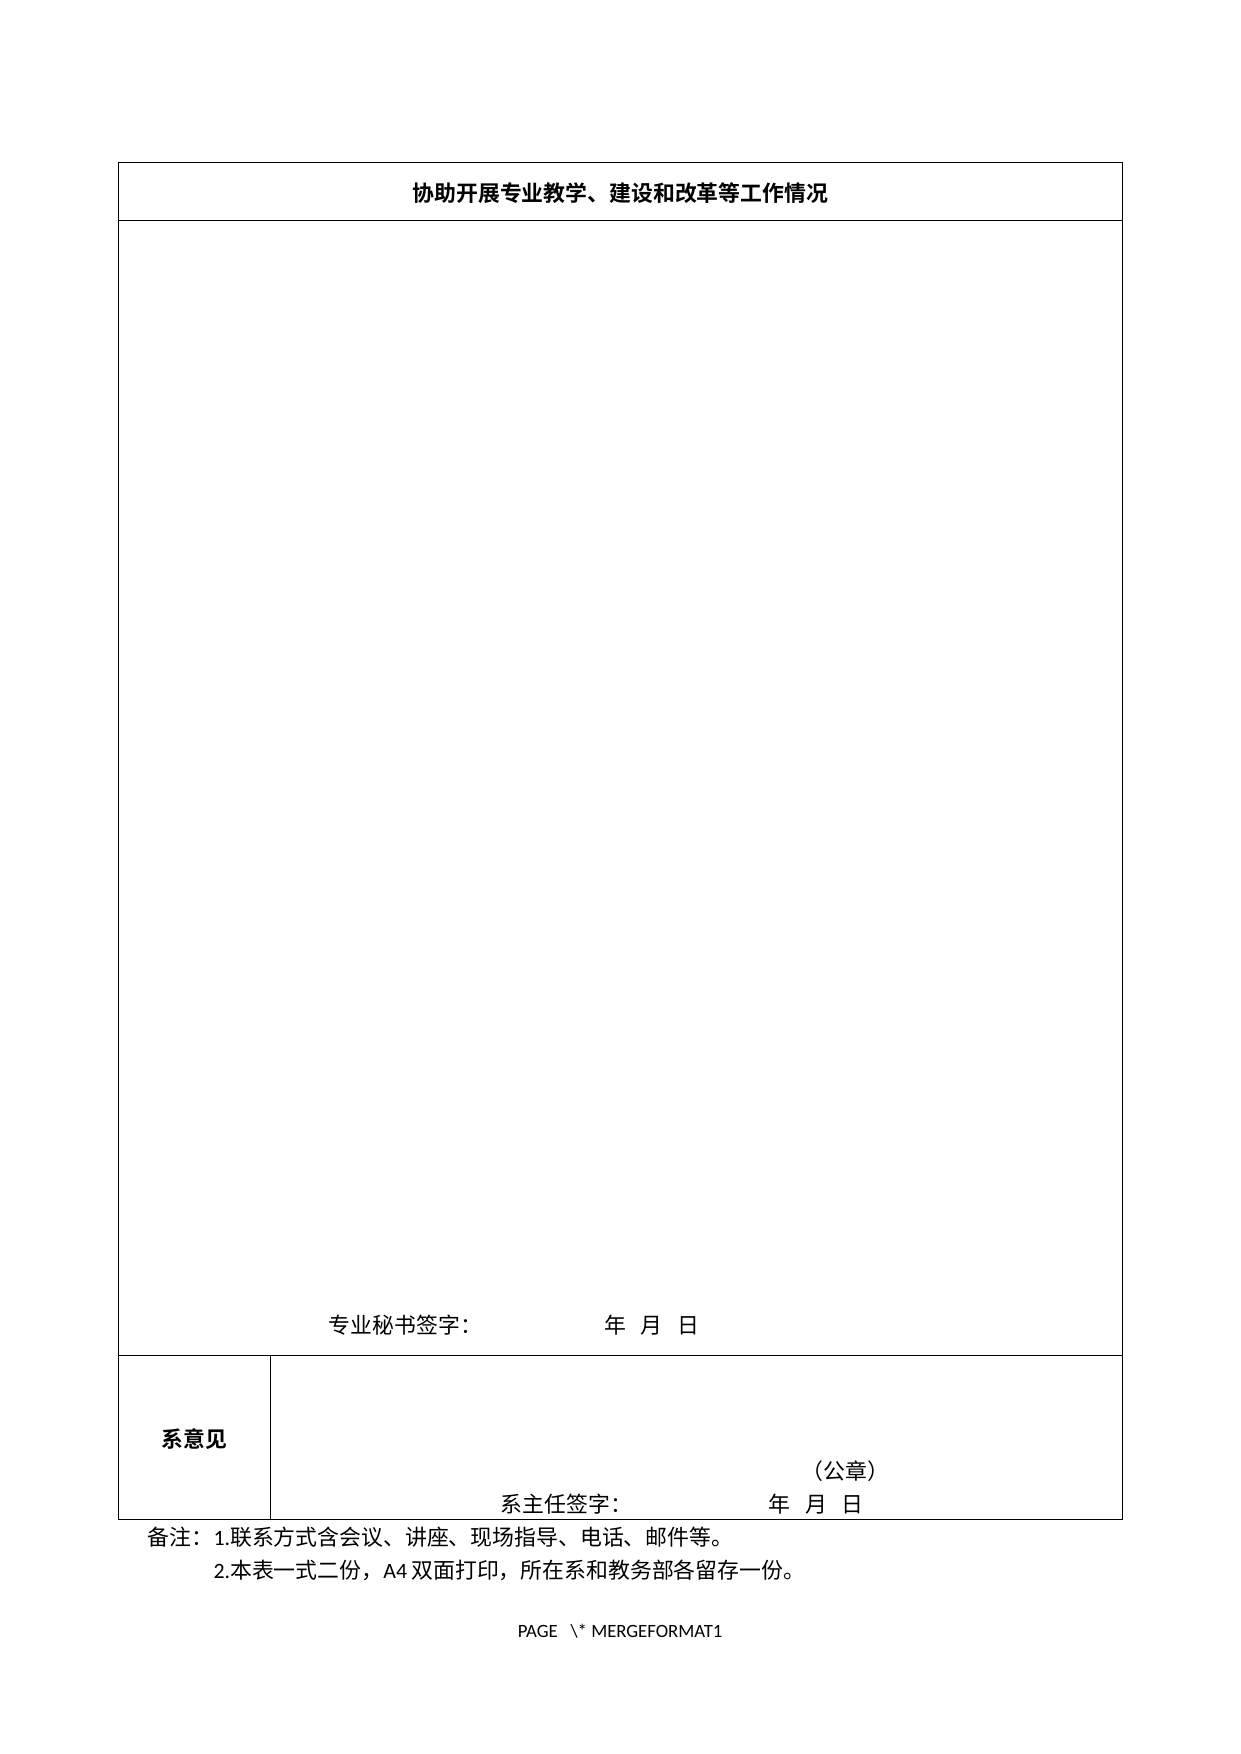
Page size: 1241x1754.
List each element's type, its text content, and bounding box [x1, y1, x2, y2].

table_cell （公章） 系主任签字： 年 月 日 [271, 1356, 1122, 1519]
table_cell 协助开展专业教学、建设和改革等工作情况 [119, 163, 1122, 220]
text 2.本表一式二份，A4双面打印，所在系和教务部各留存一份。 [148, 1552, 1092, 1585]
text 备注：1.联系方式含会议、讲座、现场指导、电话、邮件等。 [148, 1520, 1092, 1552]
table_cell 专业秘书签字： 年 月 日 [119, 221, 1122, 1355]
table_cell 系意见 [119, 1356, 270, 1519]
